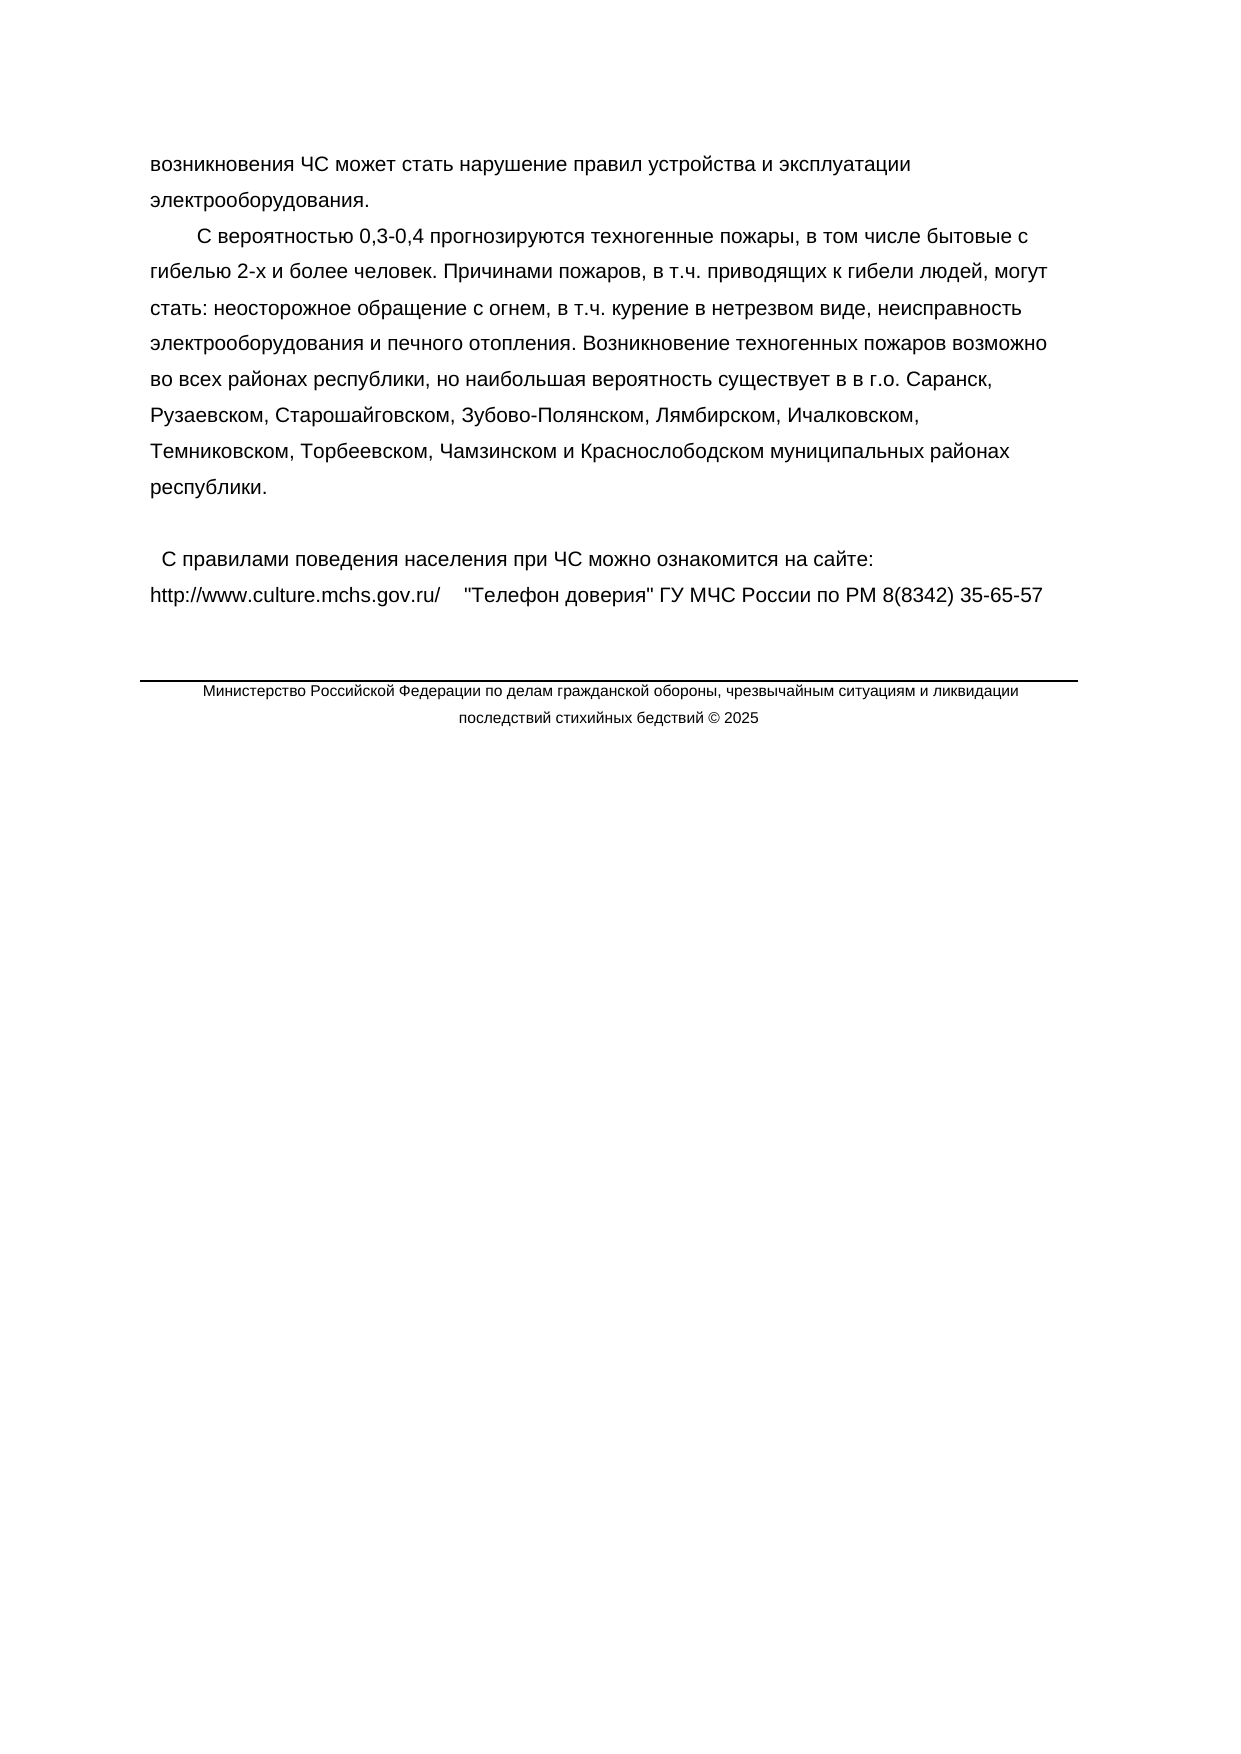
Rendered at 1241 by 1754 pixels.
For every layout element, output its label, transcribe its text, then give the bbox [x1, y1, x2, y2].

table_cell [140, 150, 1078, 680]
table_cell Министерство Российской Федерации по делам гражданской обороны, чрезвычайным ситуациям и ликвидации последствий стихийных бедствий © 2025 [140, 682, 1078, 763]
